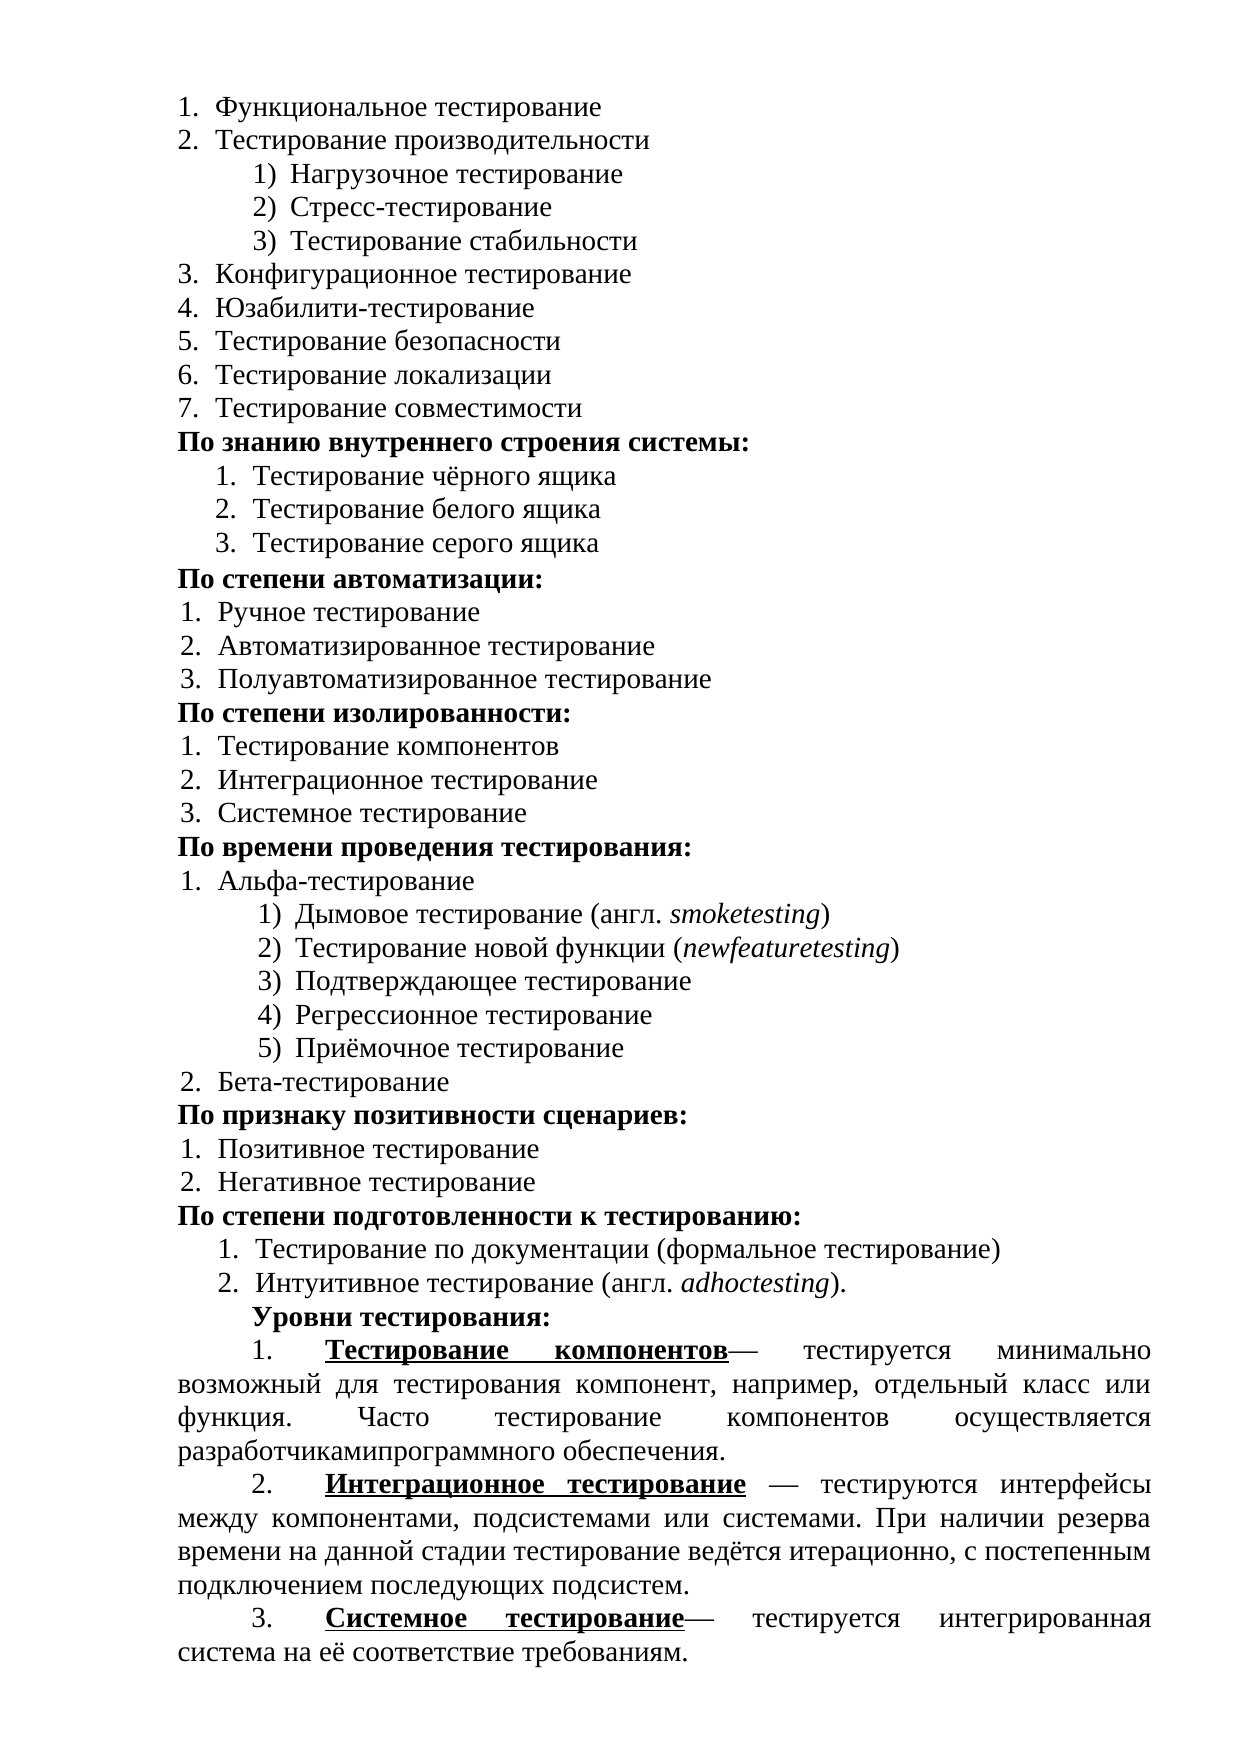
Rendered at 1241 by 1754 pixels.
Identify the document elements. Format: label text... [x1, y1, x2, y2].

text По знанию внутреннего строения системы: [177, 424, 1152, 458]
list Ручное тестирование [180, 594, 1152, 628]
list Тестирование стабильности [252, 223, 1152, 256]
list Стресс-тестирование [252, 189, 1152, 223]
list Полуавтоматизированное тестирование [180, 661, 1152, 695]
text По признаку позитивности сценариев: [177, 1097, 1152, 1131]
list Подтверждающее тестирование [257, 963, 1152, 997]
list Тестирование безопасности [177, 323, 1152, 357]
list Автоматизированное тестирование [180, 628, 1152, 661]
list Тестирование производительности [177, 122, 1152, 156]
list Альфа-тестирование [180, 863, 1152, 896]
list Негативное тестирование [180, 1164, 1152, 1198]
list Тестирование компонентов [180, 728, 1152, 762]
list Тестирование белого ящика [215, 491, 1152, 525]
list Интеграционное тестирование [180, 762, 1152, 796]
list Приёмочное тестирование [257, 1030, 1152, 1064]
text Уровни тестирования: [177, 1299, 1152, 1332]
list Тестирование новой функции (newfeaturetesting) [257, 930, 1152, 963]
list Интеграционное тестирование — тестируются интерфейсы между компонентами, подсистемами или системами. При наличии резерва времени на данной стадии тестирование ведётся итерационно, с постепенным подключением последующих подсистем. [177, 1466, 1152, 1601]
text По степени изолированности: [177, 695, 1152, 728]
list Юзабилити-тестирование [177, 290, 1152, 323]
list Конфигурационное тестирование [177, 256, 1152, 290]
list Системное тестирование [180, 796, 1152, 829]
text По времени проведения тестирования: [177, 829, 1152, 863]
list Регрессионное тестирование [257, 997, 1152, 1030]
list Дымовое тестирование (англ. smoketesting) [257, 896, 1152, 930]
list Тестирование серого ящика [215, 525, 1152, 558]
list Тестирование чёрного ящика [215, 458, 1152, 491]
list Бета-тестирование [180, 1064, 1152, 1097]
text По степени подготовленности к тестированию: [177, 1198, 1152, 1232]
list Тестирование по документации (формальное тестирование) [217, 1232, 1152, 1265]
list Тестирование локализации [177, 357, 1152, 391]
list Интуитивное тестирование (англ. adhoctesting). [217, 1265, 1152, 1299]
list Позитивное тестирование [180, 1131, 1152, 1164]
list Функциональное тестирование [177, 89, 1152, 122]
text По степени автоматизации: [177, 561, 1152, 594]
list Тестирование совместимости [177, 391, 1152, 424]
list Тестирование компонентов— тестируется минимально возможный для тестирования компонент, например, отдельный класс или функция. Часто тестирование компонентов осуществляется разработчикамипрограммного обеспечения. [177, 1332, 1152, 1466]
list Системное тестирование— тестируется интегрированная система на её соответствие требованиям. [177, 1601, 1152, 1668]
list Нагрузочное тестирование [252, 156, 1152, 189]
